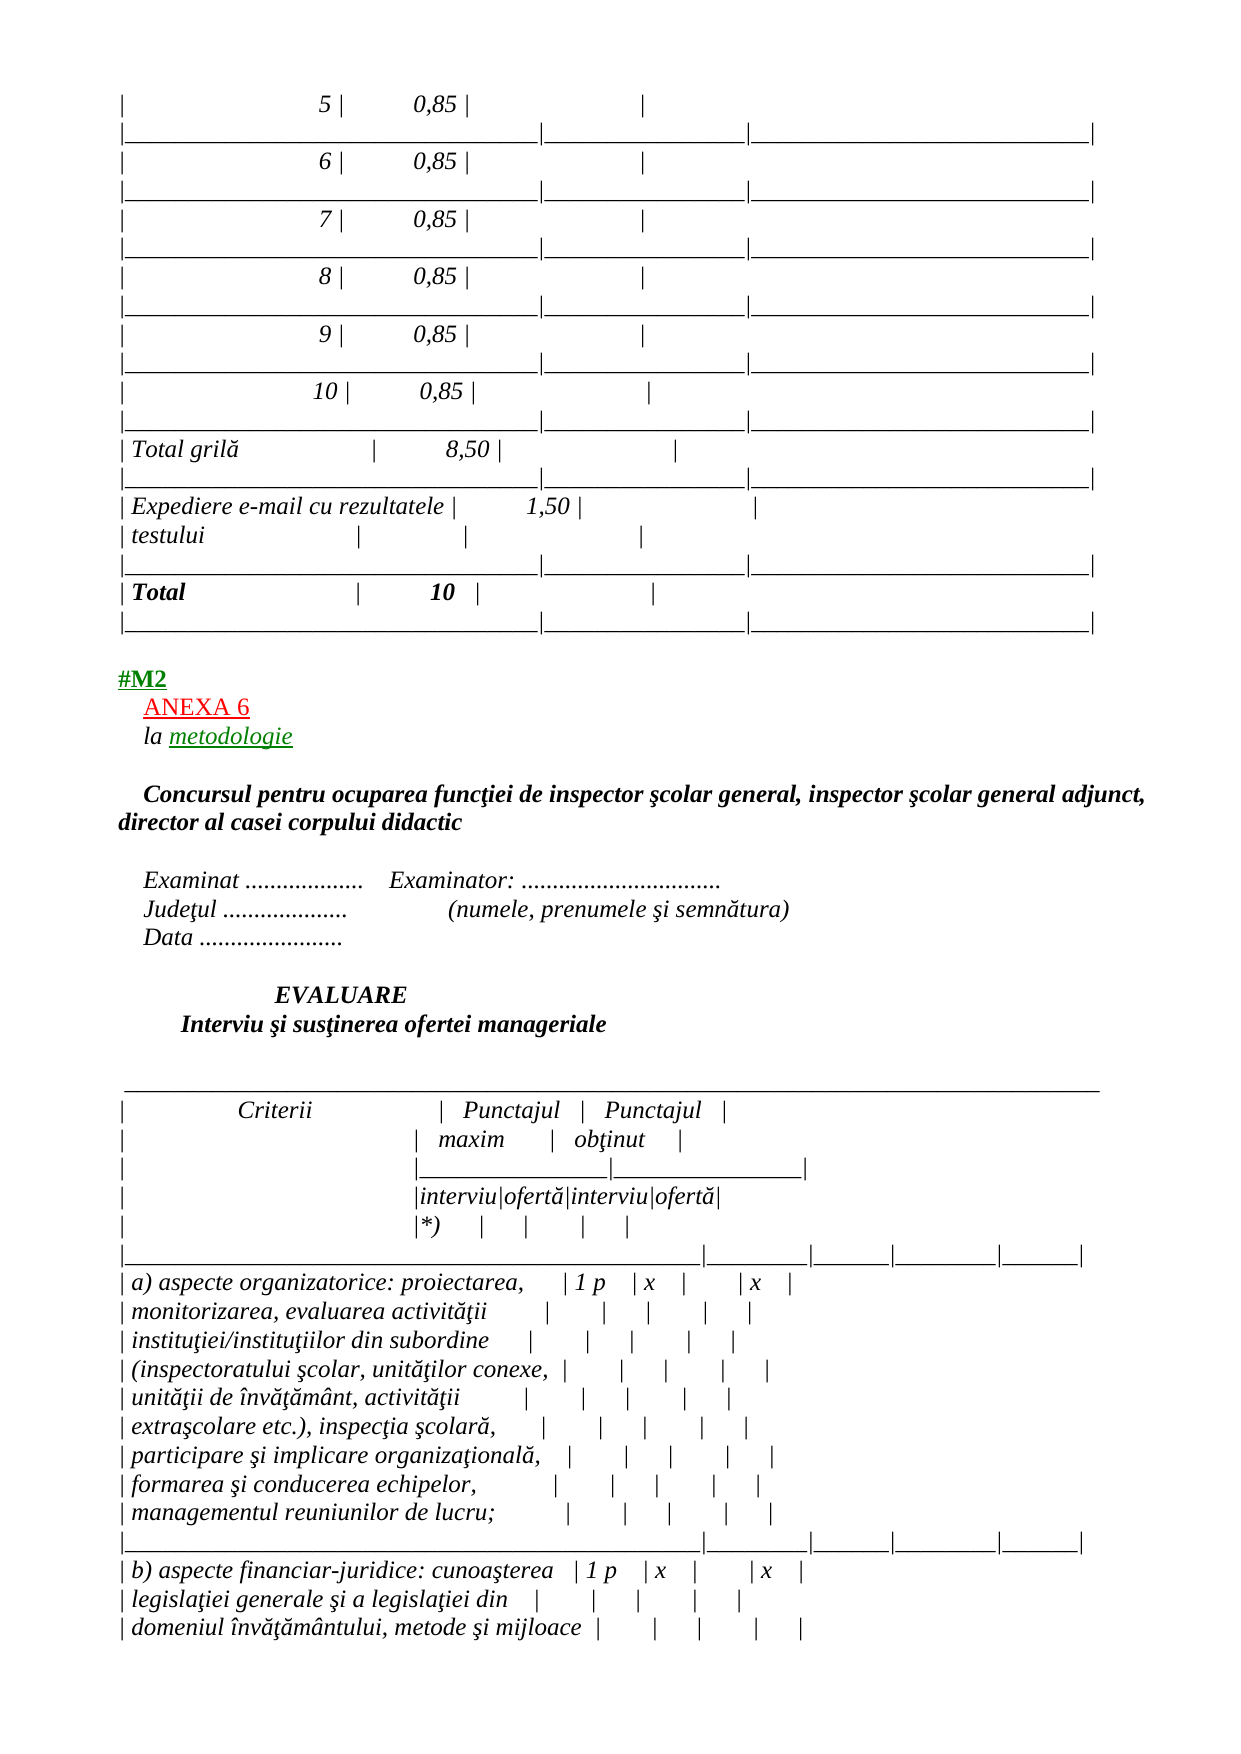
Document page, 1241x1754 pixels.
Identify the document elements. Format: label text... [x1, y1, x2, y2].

text |______________________________________________|________|______|________|______| [118, 1526, 1181, 1555]
text | managementul reuniunilor de lucru; | | | | | [118, 1497, 1181, 1526]
text | monitorizarea, evaluarea activităţii | | | | | [118, 1296, 1181, 1325]
text Interviu şi susţinerea ofertei manageriale [118, 1009, 1181, 1037]
text |_________________________________|________________|___________________________| [118, 606, 1181, 635]
text |_________________________________|________________|___________________________| [118, 462, 1181, 491]
text | a) aspecte organizatorice: proiectarea, | 1 p | x | | x | [118, 1267, 1181, 1296]
text Data ....................... [118, 922, 1181, 951]
text | formarea şi conducerea echipelor, | | | | | [118, 1469, 1181, 1497]
text | |interviu|ofertă|interviu|ofertă| [118, 1181, 1181, 1210]
text #M2 [118, 664, 1181, 692]
text ______________________________________________________________________________ [118, 1066, 1181, 1095]
text | testului | | | [118, 520, 1181, 549]
text Concursul pentru ocuparea funcţiei de inspector şcolar general, inspector şcolar general adjunct, director al casei corpului didactic [118, 779, 1181, 836]
text la metodologie [118, 721, 1181, 750]
text Judeţul .................... (numele, prenumele şi semnătura) [118, 894, 1181, 922]
text | Total | 10 | | [118, 577, 1181, 606]
text | instituţiei/instituţiilor din subordine | | | | | [118, 1325, 1181, 1354]
text | 6 | 0,85 | | [118, 146, 1181, 175]
text |_________________________________|________________|___________________________| [118, 347, 1181, 376]
text | extraşcolare etc.), inspecţia şcolară, | | | | | [118, 1411, 1181, 1440]
text | 8 | 0,85 | | [118, 261, 1181, 290]
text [118, 117, 1181, 146]
text | (inspectoratului şcolar, unităţilor conexe, | | | | | [118, 1354, 1181, 1382]
text |______________________________________________|________|______|________|______| [118, 1239, 1181, 1267]
text | legislaţiei generale şi a legislaţiei din | | | | | [118, 1584, 1181, 1612]
text Examinat ................... Examinator: ................................ [118, 865, 1181, 894]
text |_________________________________|________________|___________________________| [118, 405, 1181, 434]
text | b) aspecte financiar-juridice: cunoaşterea | 1 p | x | | x | [118, 1555, 1181, 1584]
text | |_______________|_______________| [118, 1152, 1181, 1181]
text | 10 | 0,85 | | [118, 376, 1181, 405]
text | Criterii | Punctajul | Punctajul | [118, 1095, 1181, 1124]
text | 7 | 0,85 | | [118, 204, 1181, 232]
text | Expediere e-mail cu rezultatele | 1,50 | | [118, 491, 1181, 520]
text | participare şi implicare organizaţională, | | | | | [118, 1440, 1181, 1469]
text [118, 175, 1181, 204]
text | Total grilă | 8,50 | | [118, 434, 1181, 462]
text |_________________________________|________________|___________________________| [118, 290, 1181, 319]
text |_________________________________|________________|___________________________| [118, 549, 1181, 577]
text | 9 | 0,85 | | [118, 319, 1181, 347]
text | |*) | | | | [118, 1210, 1181, 1239]
text ANEXA 6 [118, 692, 1181, 721]
text | domeniul învăţământului, metode şi mijloace | | | | | [118, 1612, 1181, 1641]
text | | maxim | obţinut | [118, 1124, 1181, 1152]
text EVALUARE [118, 980, 1181, 1009]
text | unităţii de învăţământ, activităţii | | | | | [118, 1382, 1181, 1411]
text |_________________________________|________________|___________________________| [118, 232, 1181, 261]
text | 5 | 0,85 | | [118, 89, 1181, 117]
